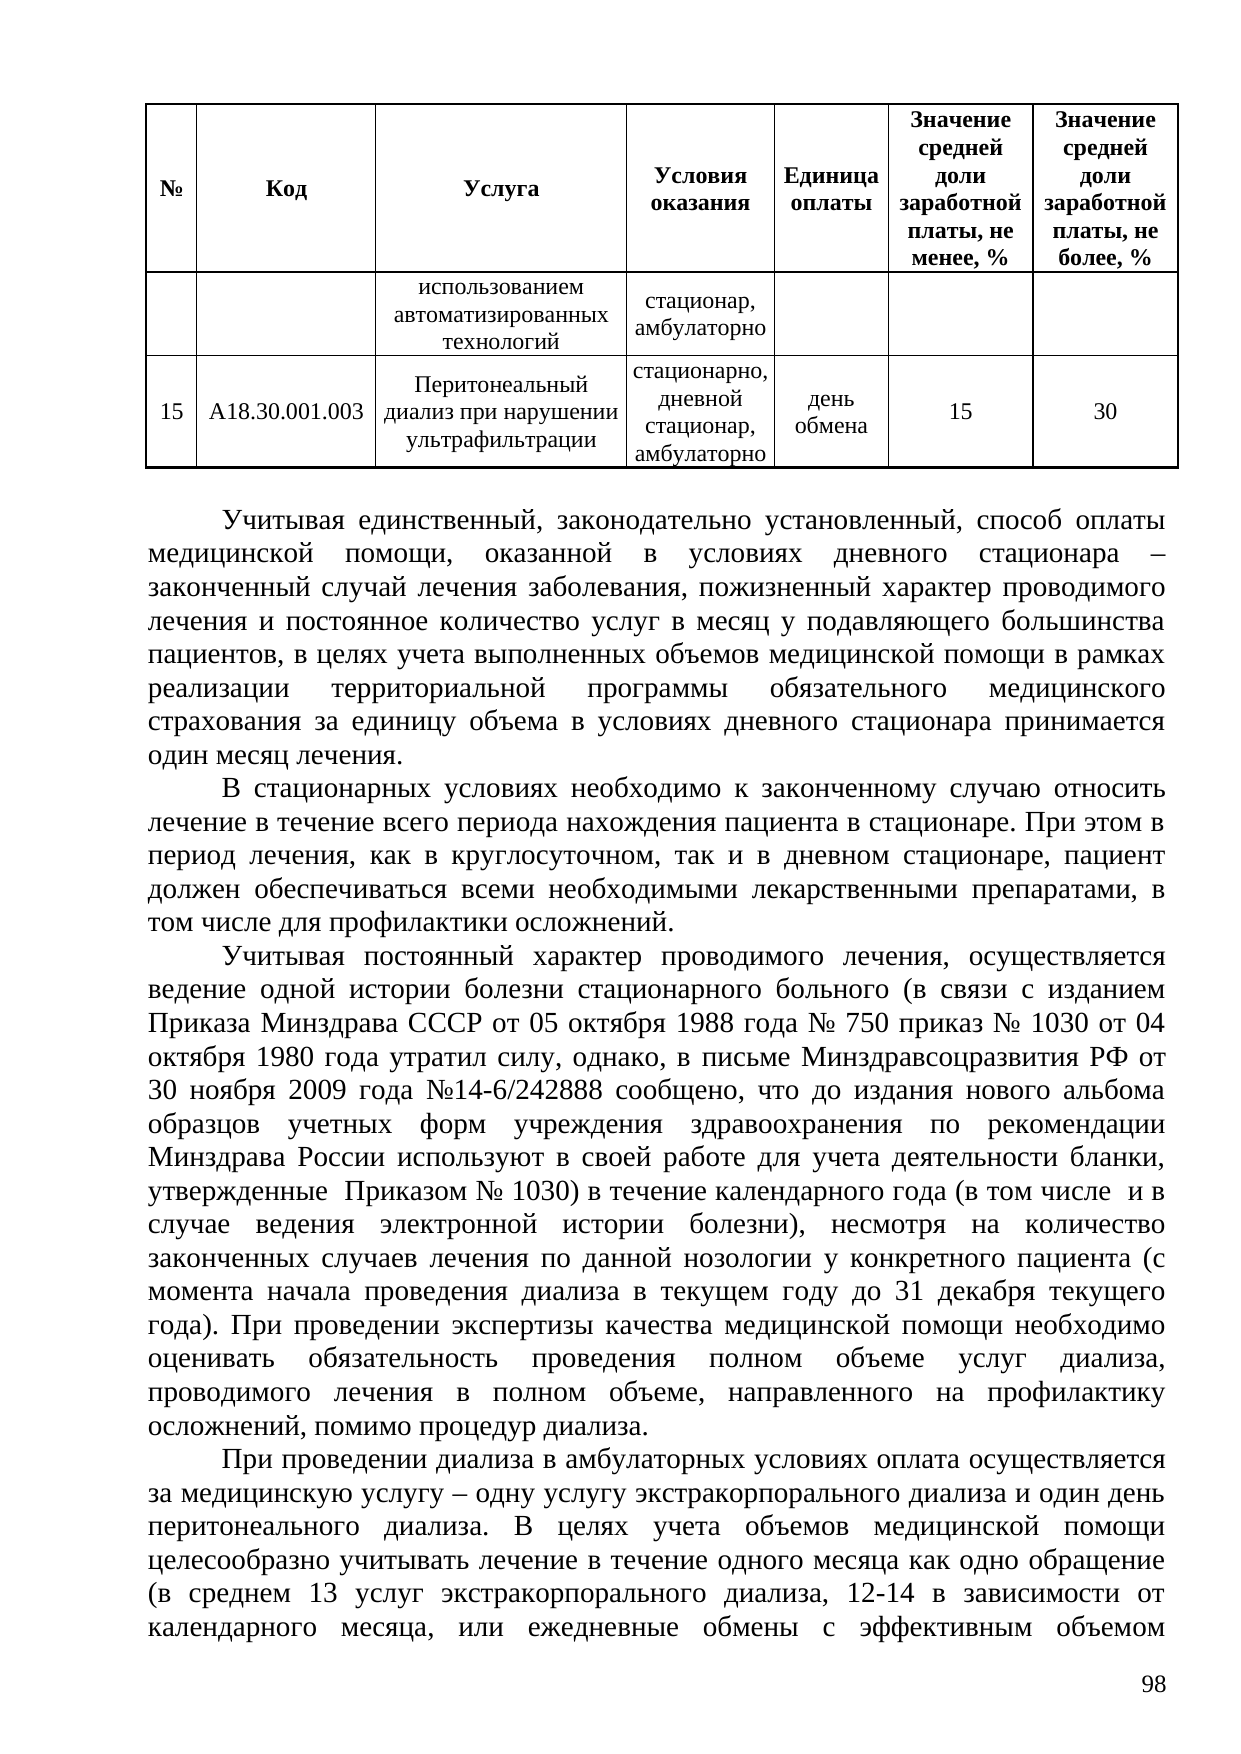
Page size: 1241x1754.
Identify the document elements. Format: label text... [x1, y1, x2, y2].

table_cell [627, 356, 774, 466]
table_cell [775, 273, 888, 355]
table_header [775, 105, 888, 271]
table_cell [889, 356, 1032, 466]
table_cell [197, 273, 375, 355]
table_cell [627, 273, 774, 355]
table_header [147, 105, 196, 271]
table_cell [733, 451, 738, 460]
text Учитывая постоянный характер проводимого лечения, осуществляется ведение одной истории болезни стационарного больного (в связи с изданием Приказа Минздрава СССР от 05 октября 1988 года № 750 приказ № 1030 от 04 октября 1980 года утратил силу, однако, в письме Минздравсоцразвития РФ от 30 ноября 2009 года №14-6/242888 сообщено, что до издания нового альбома образцов учетных форм учреждения здравоохранения по рекомендации Минздрава России используют в своей работе для учета деятельности бланки, утвержденные Приказом № 1030) в течение календарного года (в том числе и в случае ведения электронной истории болезни), несмотря на количество законченных случаев лечения по данной нозологии у конкретного пациента (с момента начала проведения диализа в текущем году до 31 декабря текущего года). При проведении экспертизы качества медицинской помощи необходимо оценивать обязательность проведения полном объеме услуг диализа, проводимого лечения в полном объеме, направленного на профилактику осложнений, помимо процедур диализа. [148, 938, 1166, 1441]
text Учитывая единственный, законодательно установленный, способ оплаты медицинской помощи, оказанной в условиях дневного стационара – законченный случай лечения заболевания, пожизненный характер проводимого лечения и постоянное количество услуг в месяц у подавляющего большинства пациентов, в целях учета выполненных объемов медицинской помощи в рамках реализации территориальной программы обязательного медицинского страхования за единицу объема в условиях дневного стационара принимается один месяц лечения. [148, 502, 1166, 770]
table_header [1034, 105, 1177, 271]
text В стационарных условиях необходимо к законченному случаю относить лечение в течение всего периода нахождения пациента в стационаре. При этом в период лечения, как в круглосуточном, так и в дневном стационаре, пациент должен обеспечиваться всеми необходимыми лекарственными препаратами, в том числе для профилактики осложнений. [148, 770, 1166, 938]
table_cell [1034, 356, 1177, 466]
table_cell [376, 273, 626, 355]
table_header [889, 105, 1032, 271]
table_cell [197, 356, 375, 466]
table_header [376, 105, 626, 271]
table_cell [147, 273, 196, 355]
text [148, 1441, 1166, 1642]
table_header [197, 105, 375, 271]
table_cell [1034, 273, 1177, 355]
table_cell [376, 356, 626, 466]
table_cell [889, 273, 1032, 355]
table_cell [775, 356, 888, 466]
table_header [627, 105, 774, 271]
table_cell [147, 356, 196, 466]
